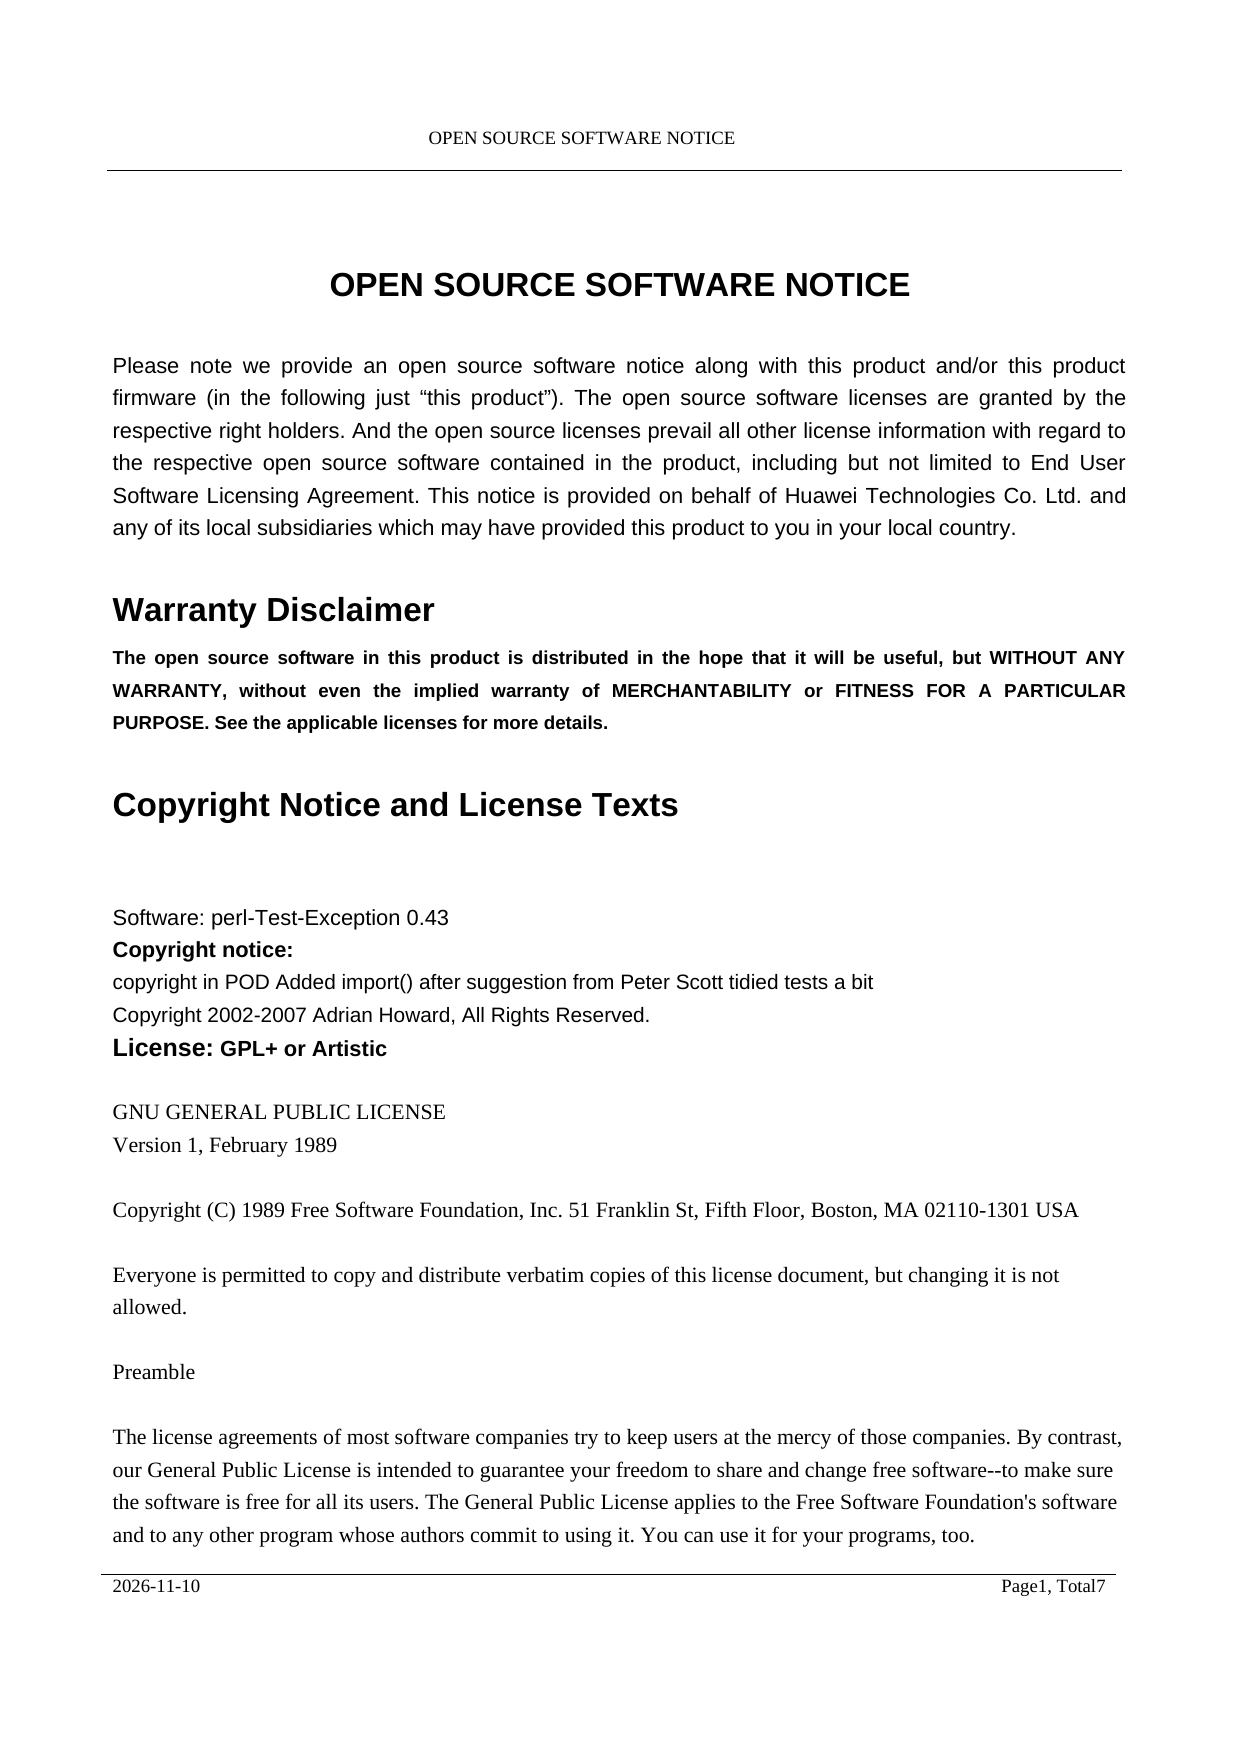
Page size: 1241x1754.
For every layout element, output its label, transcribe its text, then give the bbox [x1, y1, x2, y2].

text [112, 1031, 1128, 1551]
text copyright in POD Added import() after suggestion from Peter Scott tidied tests a bit [112, 966, 1128, 998]
text The open source software in this product is distributed in the hope that it will be useful, but WITHOUT ANY WARRANTY, without even the implied warranty of MERCHANTABILITY or FITNESS FOR A PARTICULAR PURPOSE. See the applicable licenses for more details. [112, 641, 1128, 739]
text Software: perl-Test-Exception 0.43 [112, 901, 1128, 933]
text Copyright Notice and License Texts [112, 771, 1128, 836]
text OPEN SOURCE SOFTWARE NOTICE [112, 251, 1128, 316]
text Copyright 2002-2007 Adrian Howard, All Rights Reserved. [112, 998, 1128, 1031]
text Copyright notice: [112, 933, 1128, 966]
text Warranty Disclaimer [112, 576, 1128, 641]
text Please note we provide an open source software notice along with this product and/or this product firmware (in the following just “this product”). The open source software licenses are granted by the respective right holders. And the open source licenses prevail all other license information with regard to the respective open source software contained in the product, including but not limited to End User Software Licensing Agreement. This notice is provided on behalf of Huawei Technologies Co. Ltd. and any of its local subsidiaries which may have provided this product to you in your local country. [112, 349, 1128, 544]
